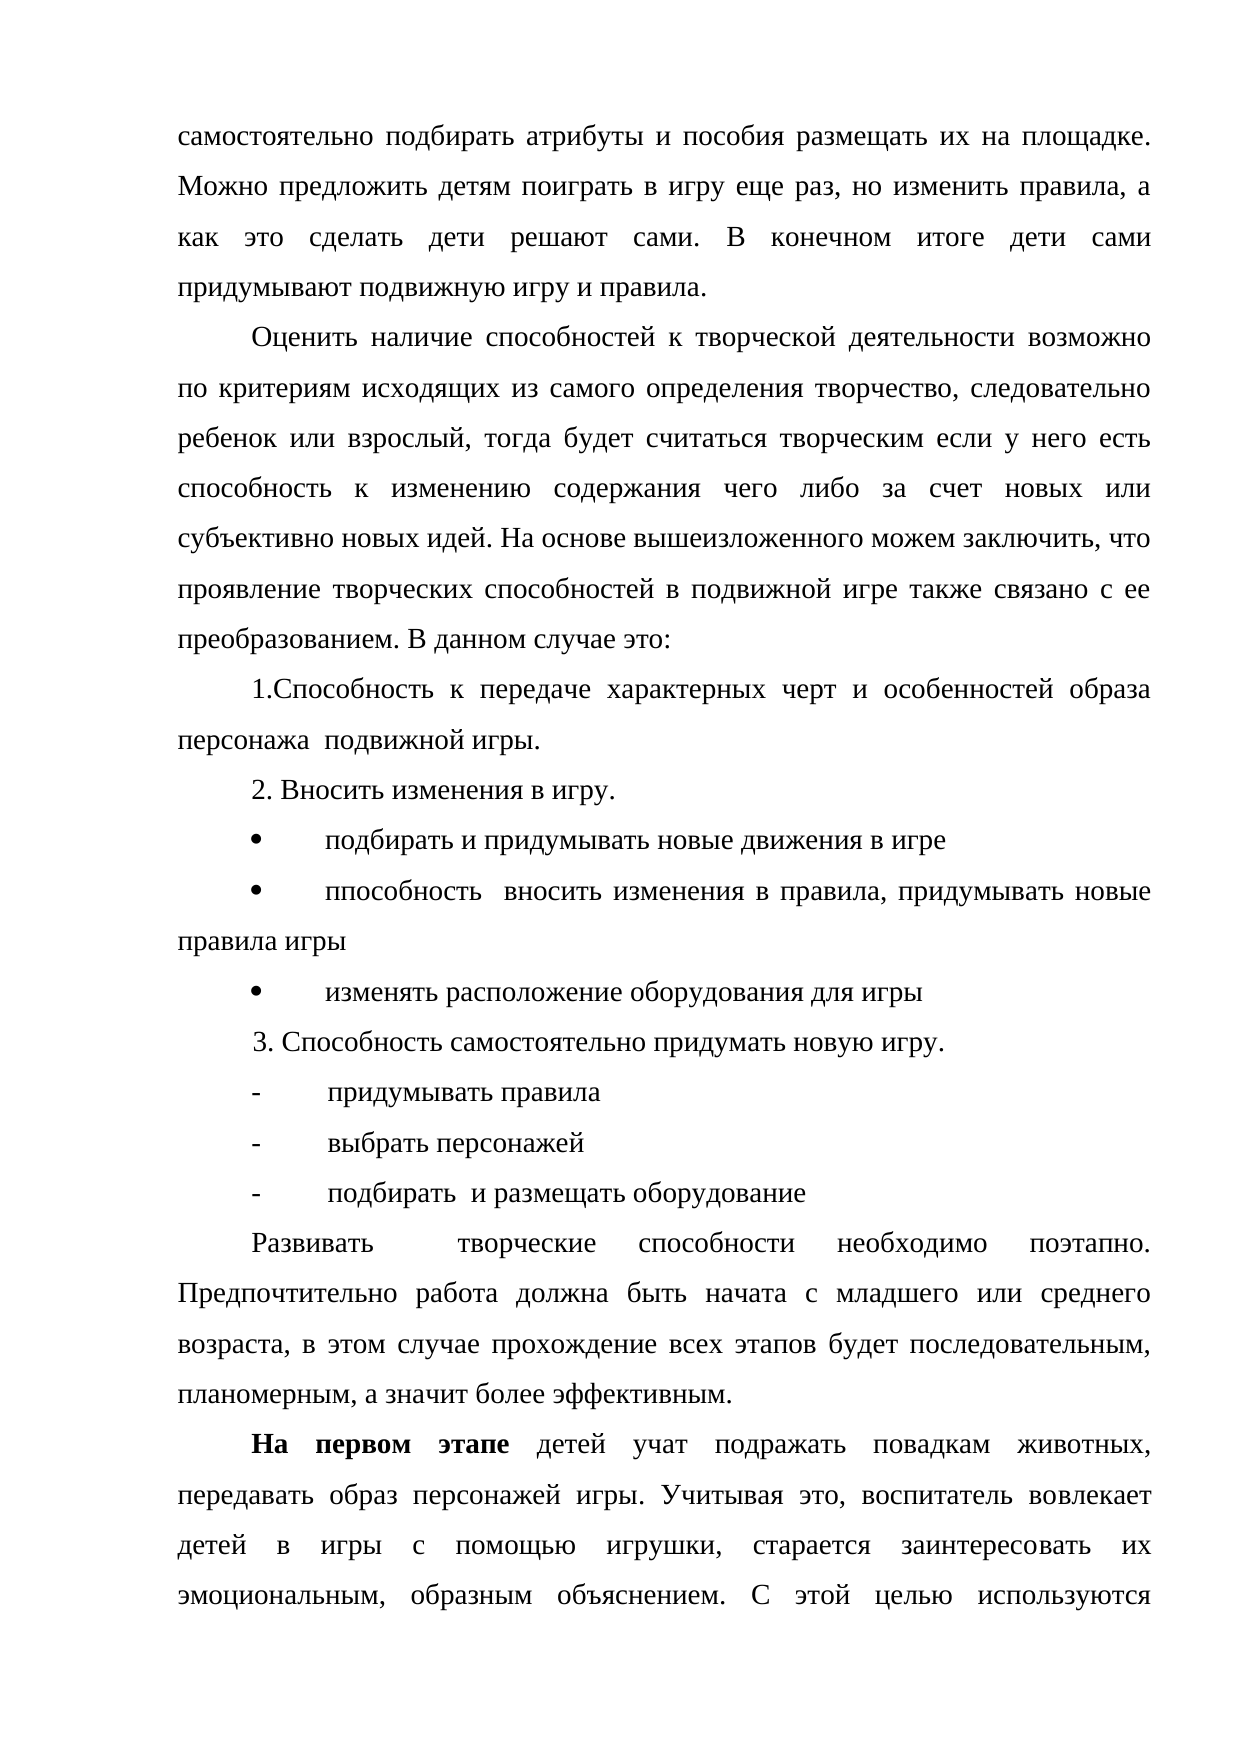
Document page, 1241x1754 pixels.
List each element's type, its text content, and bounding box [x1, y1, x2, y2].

list изменять расположение оборудования для игры [177, 974, 1152, 1007]
list подбирать и придумывать новые движения в игре [177, 822, 1152, 856]
list подбирать и размещать оборудование [177, 1175, 1152, 1208]
text Оценить наличие способностей к творческой деятельности возможно по критериям исходящих из самого определения творчество, следовательно ребенок или взрослый, тогда будет считаться творческим если у него есть способность к изменению содержания чего либо за счет новых или субъективно новых идей. На основе вышеизложенного можем заключить, что проявление творческих способностей в подвижной игре также связано с ее преобразованием. В данном случае это: [177, 319, 1152, 655]
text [177, 1427, 1152, 1611]
subtitle придумывать правила [177, 1074, 1152, 1108]
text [177, 118, 1152, 303]
text 3. Способность самостоятельно придумать новую игру. [252, 1024, 1152, 1058]
text Развивать творческие способности необходимо поэтапно. Предпочтительно работа должна быть начата с младшего или среднего возраста, в этом случае прохождение всех этапов будет последовательным, планомерным, а значит более эффективным. [177, 1225, 1152, 1410]
list выбрать персонажей [177, 1125, 1152, 1158]
text 2. Вносить изменения в игру. [177, 772, 1152, 806]
text 1.Способность к передаче характерных черт и особенностей образа персонажа подвижной игры. [177, 672, 1152, 755]
list ппособность вносить изменения в правила, придумывать новые правила игры [177, 873, 1152, 957]
